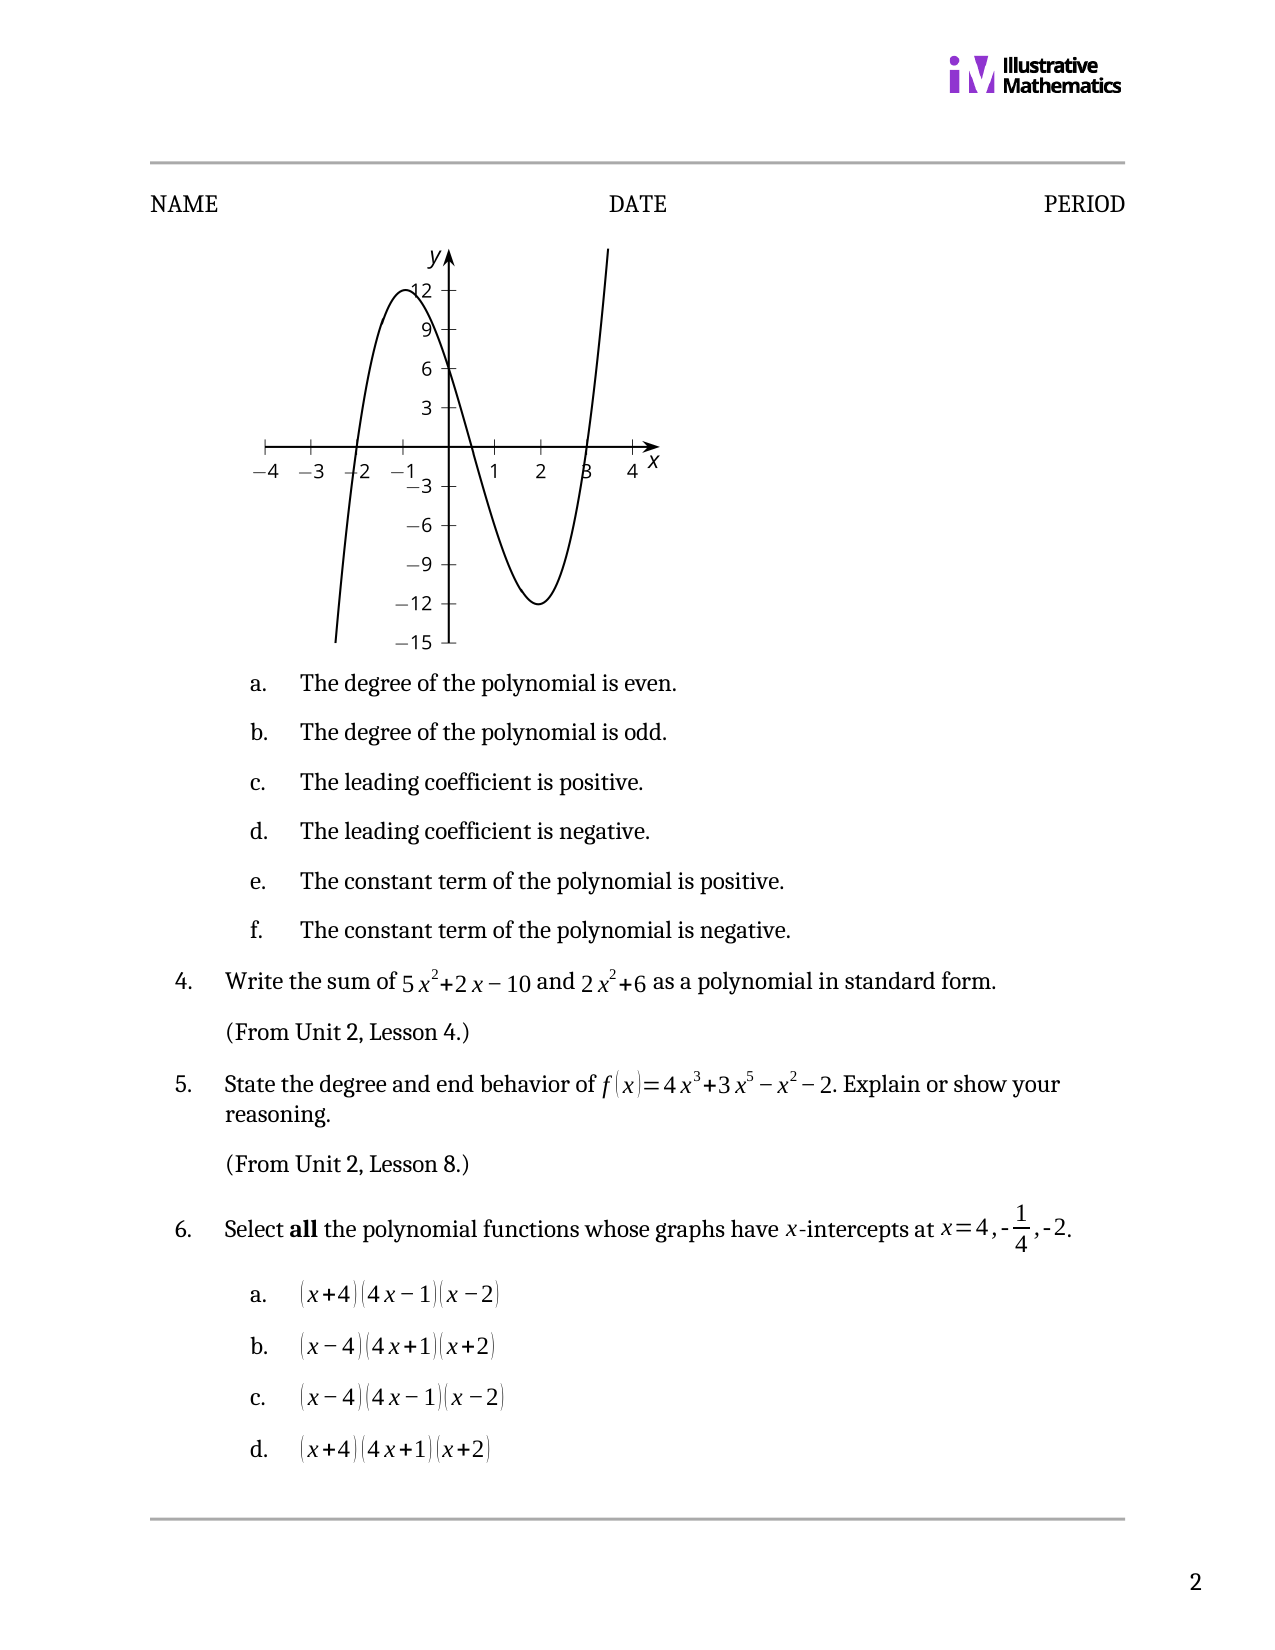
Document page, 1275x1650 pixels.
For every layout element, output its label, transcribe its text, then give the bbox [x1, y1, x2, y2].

list The leading coefficient is negative. [250, 817, 1125, 846]
list Write the sum of and as a polynomial in standard form. [175, 966, 1125, 997]
picture [243, 247, 661, 659]
list The constant term of the polynomial is negative. [250, 916, 1125, 945]
list (From Unit 2, Lesson 4.) [175, 1018, 1125, 1047]
list The leading coefficient is positive. [250, 768, 1125, 796]
list The degree of the polynomial is even. [250, 668, 1125, 697]
list State the degree and end behavior of . Explain or show your reasoning. [175, 1067, 1125, 1129]
list (From Unit 2, Lesson 8.) [175, 1150, 1125, 1178]
picture [949, 55, 1121, 93]
list The degree of the polynomial is odd. [250, 718, 1125, 747]
list The constant term of the polynomial is positive. [250, 867, 1125, 896]
list Select all the polynomial functions whose graphs have -intercepts at . [175, 1199, 1125, 1258]
